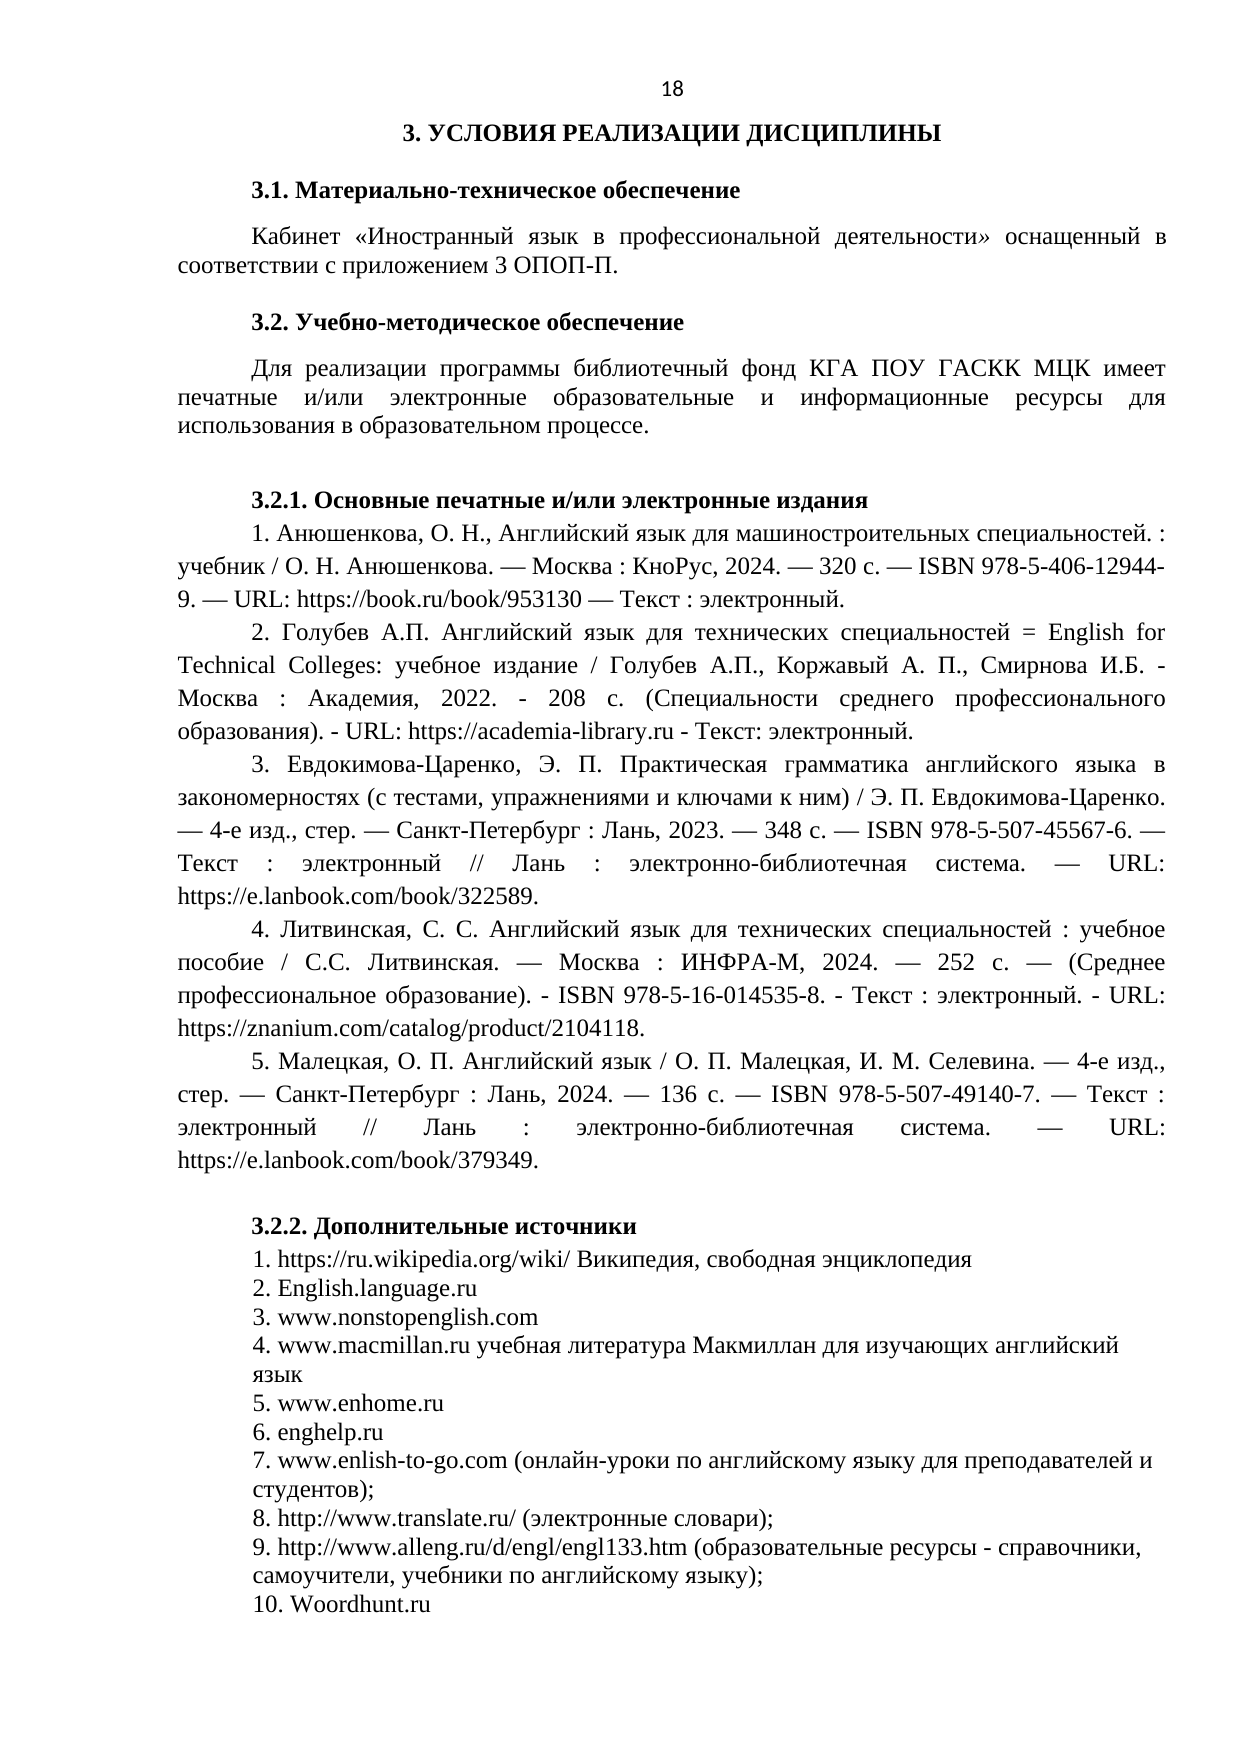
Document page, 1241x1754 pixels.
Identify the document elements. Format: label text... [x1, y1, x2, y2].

text Кабинет «Иностранный язык в профессиональной деятельности» оснащенный в соответствии с приложением 3 ОПОП-П. [177, 221, 1167, 279]
text 7. www.enlish-to-go.com (онлайн-уроки по английскому языку для преподавателей и студентов); [252, 1445, 1167, 1503]
text 3.2.1. Основные печатные и/или электронные издания [177, 485, 1167, 513]
text 3. Евдокимова-Царенко, Э. П. Практическая грамматика английского языка в закономерностях (с тестами, упражнениями и ключами к ним) / Э. П. Евдокимова-Царенко. — 4-е изд., стер. — Санкт-Петербург : Лань, 2023. — 348 с. — ISBN 978-5-507-45567-6. — Текст : электронный // Лань : электронно-библиотечная система. — URL: https://e.lanbook.com/book/322589. [177, 749, 1167, 910]
text 1. https://ru.wikipedia.org/wiki/ Википедия, свободная энциклопедия [252, 1244, 1167, 1273]
text 3.1. Материально-техническое обеспечение [177, 176, 1167, 204]
text 1. Анюшенкова, О. Н., Английский язык для машиностроительных специальностей. : учебник / О. Н. Анюшенкова. — Москва : КноРус, 2024. — 320 с. — ISBN 978-5-406-12944-9. — URL: https://book.ru/book/953130 — Текст : электронный. [177, 518, 1167, 612]
text Для реализации программы библиотечный фонд КГА ПОУ ГАСКК МЦК имеет печатные и/или электронные образовательные и информационные ресурсы для использования в образовательном процессе. [177, 353, 1167, 439]
text 2. English.language.ru [252, 1273, 1167, 1302]
text 3. УСЛОВИЯ РЕАЛИЗАЦИИ ДИСЦИПЛИНЫ [177, 118, 1167, 147]
text 8. http://www.translate.ru/ (электронные словари); [252, 1503, 1167, 1532]
text 3.2. Учебно-методическое обеспечение [177, 307, 1167, 336]
text 4. www.macmillan.ru учебная литература Макмиллан для изучающих английский язык [252, 1330, 1167, 1388]
text 9. http://www.alleng.ru/d/engl/engl133.htm (образовательные ресурсы - справочники, самоучители, учебники по английскому языку); [252, 1532, 1167, 1589]
text 5. Малецкая, О. П. Английский язык / О. П. Малецкая, И. М. Селевина. — 4-е изд., стер. — Санкт-Петербург : Лань, 2024. — 136 с. — ISBN 978-5-507-49140-7. — Текст : электронный // Лань : электронно-библиотечная система. — URL: https://e.lanbook.com/book/379349. [177, 1046, 1167, 1174]
text 4. Литвинская, С. С. Английский язык для технических специальностей : учебное пособие / С.С. Литвинская. — Москва : ИНФРА-М, 2024. — 252 c. — (Среднее профессиональное образование). - ISBN 978-5-16-014535-8. - Текст : электронный. - URL: https://znanium.com/catalog/product/2104118. [177, 914, 1167, 1042]
text 10. Woordhunt.ru [252, 1589, 1167, 1618]
text 2. Голубев А.П. Английский язык для технических специальностей = English for Technical Colleges: учебное издание / Голубев А.П., Коржавый А. П., Смирнова И.Б. - Москва : Академия, 2022. - 208 c. (Специальности среднего профессионального образования). - URL: https://academia-library.ru - Текст: электронный. [177, 617, 1167, 744]
text 5. www.enhome.ru [252, 1388, 1167, 1417]
text 3.2.2. Дополнительные источники [177, 1211, 1167, 1240]
text 3. www.nonstopenglish.com [252, 1302, 1167, 1330]
text 6. enghelp.ru [252, 1417, 1167, 1445]
